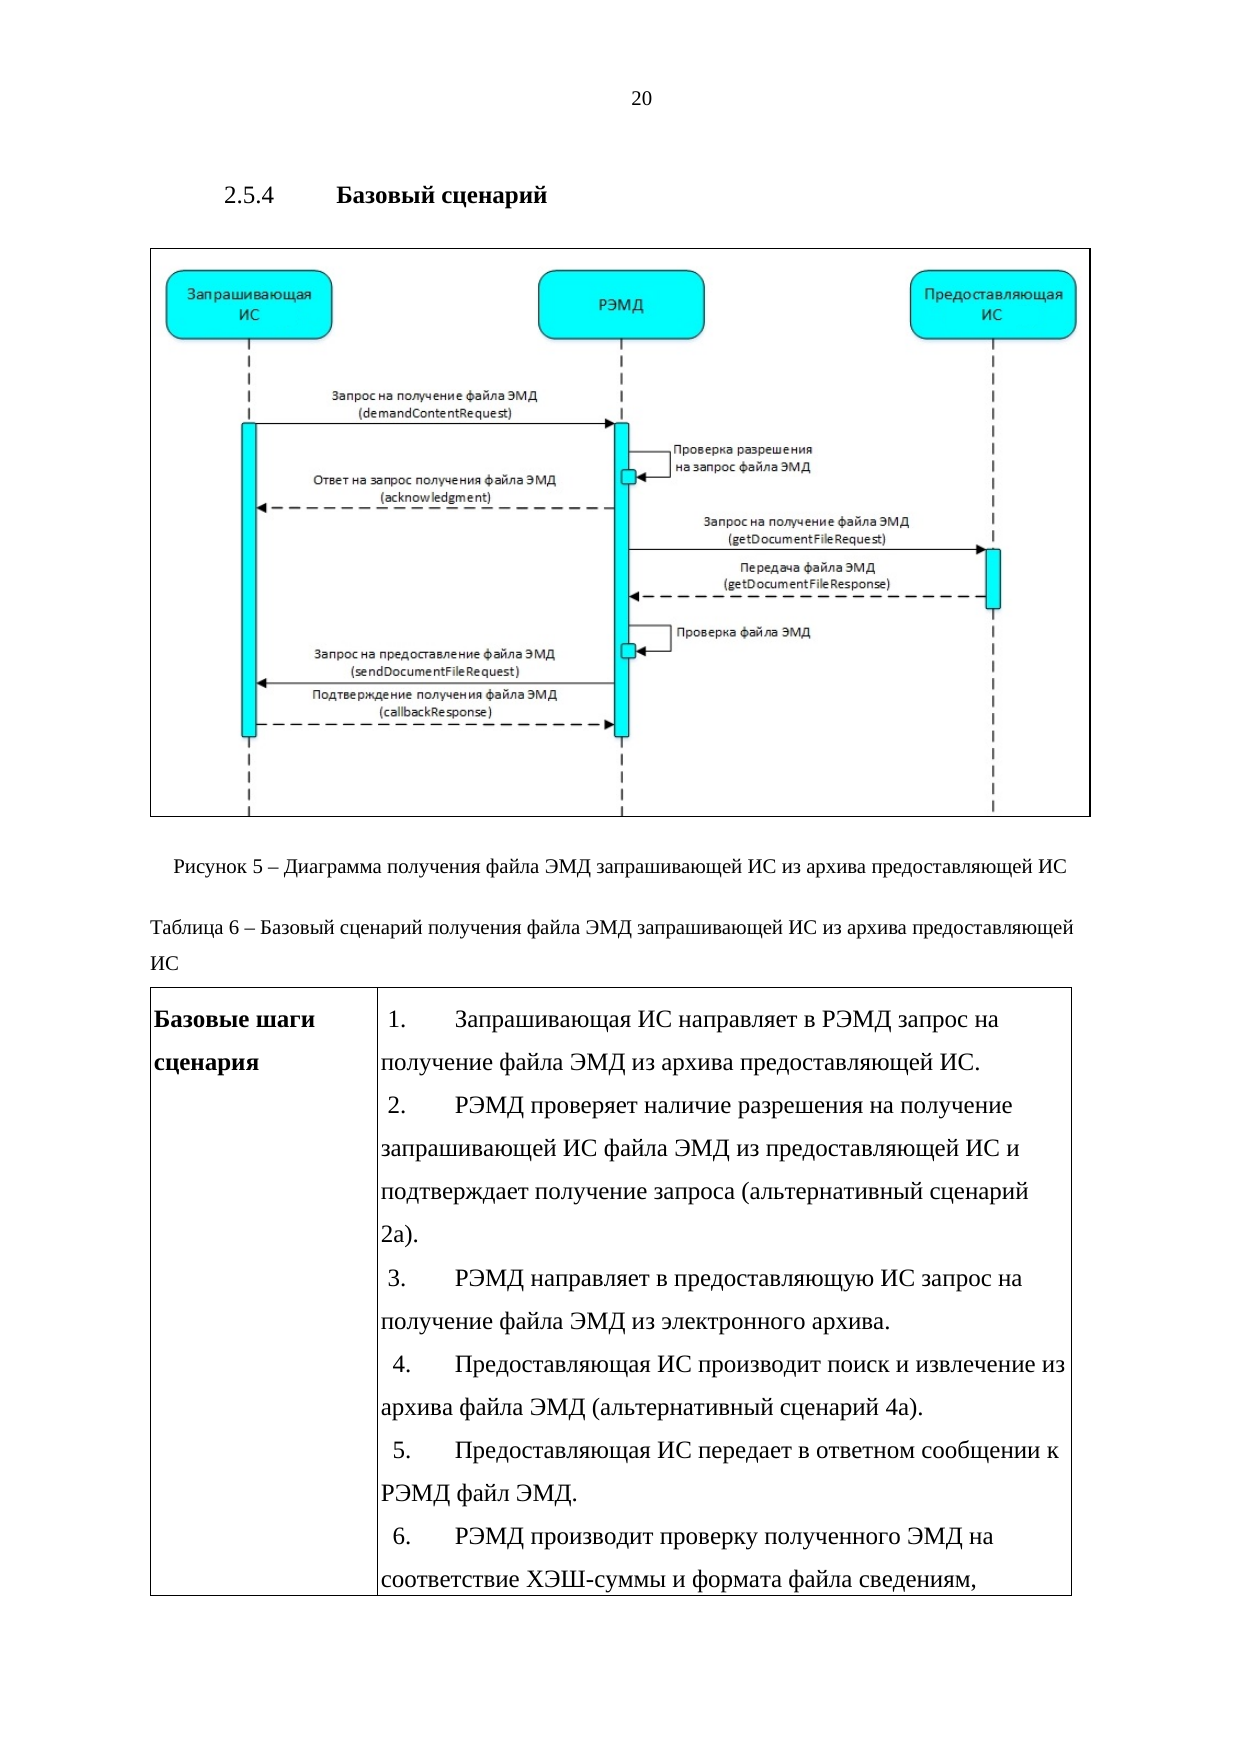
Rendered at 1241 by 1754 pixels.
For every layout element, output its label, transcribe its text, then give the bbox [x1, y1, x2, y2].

picture [151, 249, 1089, 816]
subtitle Базовый сценарий [224, 180, 1090, 209]
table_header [151, 988, 377, 1595]
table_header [378, 988, 1071, 1595]
